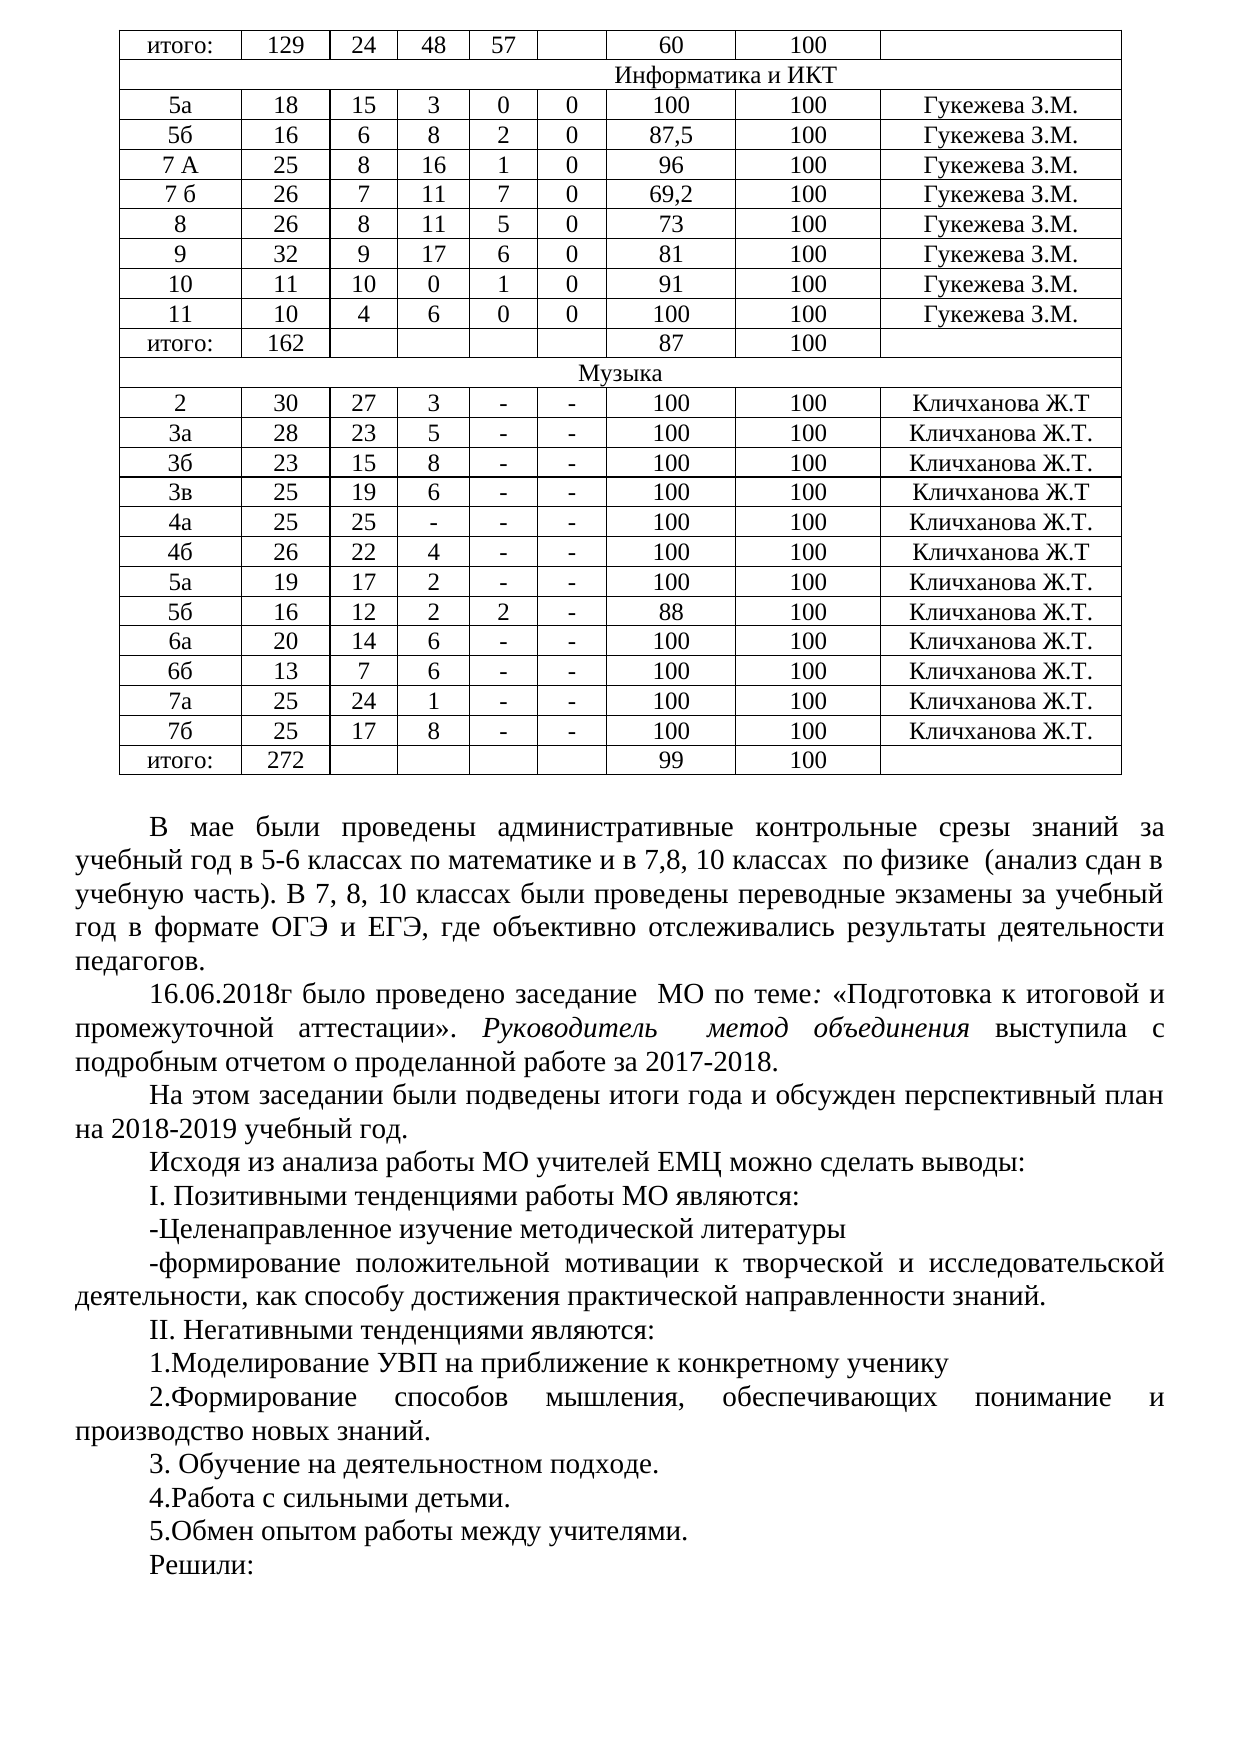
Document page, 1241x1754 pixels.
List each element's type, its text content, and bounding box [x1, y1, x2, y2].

table_cell 100 [607, 656, 735, 685]
table_cell [881, 329, 1121, 357]
table_cell 100 [736, 90, 880, 119]
table_cell 25 [242, 478, 329, 506]
table_cell 100 [607, 626, 735, 655]
table_cell Информатика и ИКТ [330, 60, 1121, 89]
table_cell Кличханова Ж.Т [881, 537, 1121, 566]
table_cell 100 [736, 746, 880, 774]
table_cell 60 [607, 31, 735, 59]
table_cell Кличханова Ж.Т. [881, 448, 1121, 476]
text 5.Обмен опытом работы между учителями. [75, 1513, 1165, 1547]
table_cell - [538, 686, 606, 715]
table_cell 100 [736, 418, 880, 447]
table_cell 1 [398, 686, 469, 715]
table_cell 0 [538, 120, 606, 149]
table_cell 16 [398, 150, 469, 178]
table_cell 7б [120, 716, 241, 744]
table_cell 100 [607, 567, 735, 596]
table_cell - [538, 478, 606, 506]
table_cell 23 [242, 448, 329, 476]
text 2.Формирование способов мышления, обеспечивающих понимание и производство новых знаний. [75, 1379, 1165, 1446]
table_cell 7а [120, 686, 241, 715]
table_cell [331, 746, 397, 774]
table_cell 18 [242, 90, 329, 119]
table_cell итого: [120, 31, 241, 59]
table_cell 100 [736, 150, 880, 178]
table_cell - [470, 418, 537, 447]
table_cell 17 [331, 567, 397, 596]
table_cell [881, 31, 1121, 59]
table_cell 16 [242, 597, 329, 625]
table_cell - [470, 537, 537, 566]
table_cell 272 [242, 746, 329, 774]
table_cell 100 [736, 567, 880, 596]
table_cell [538, 746, 606, 774]
table_cell 7 [331, 180, 397, 208]
table_cell - [470, 626, 537, 655]
table_cell 19 [242, 567, 329, 596]
table_cell Кличханова Ж.Т. [881, 507, 1121, 536]
table_cell 96 [607, 150, 735, 178]
table_cell 7 б [120, 180, 241, 208]
table_cell 3а [120, 418, 241, 447]
table_cell 32 [242, 239, 329, 268]
table_cell - [470, 656, 537, 685]
table_cell 6 [331, 120, 397, 149]
table_cell 91 [607, 269, 735, 298]
table_cell 7 [331, 656, 397, 685]
table_cell - [538, 626, 606, 655]
table_cell 4б [120, 537, 241, 566]
table_cell 10 [120, 269, 241, 298]
table_cell 3 [398, 90, 469, 119]
table_cell 57 [470, 31, 537, 59]
table_cell 6 [398, 299, 469, 327]
table_cell 3б [120, 448, 241, 476]
table_cell 100 [736, 180, 880, 208]
table_cell 15 [331, 90, 397, 119]
table_cell 15 [331, 448, 397, 476]
table_cell 12 [331, 597, 397, 625]
table_cell 25 [242, 686, 329, 715]
table_cell - [538, 388, 606, 417]
table_cell 23 [331, 418, 397, 447]
table_cell 8 [331, 150, 397, 178]
table_cell - [470, 567, 537, 596]
table_cell 8 [398, 120, 469, 149]
table_cell 100 [736, 120, 880, 149]
text 4.Работа с сильными детьми. [75, 1480, 1165, 1513]
table_cell 99 [607, 746, 735, 774]
table_cell 19 [331, 478, 397, 506]
table_cell 100 [736, 686, 880, 715]
text 16.06.2018г было проведено заседание МО по теме: «Подготовка к итоговой и промежуточной аттестации». Руководитель метод объединения выступила с подробным отчетом о проделанной работе за 2017-2018. [75, 977, 1165, 1077]
table_cell 26 [242, 180, 329, 208]
table_cell 0 [398, 269, 469, 298]
table_cell - [470, 686, 537, 715]
table_cell 6 [398, 626, 469, 655]
table_cell 100 [607, 418, 735, 447]
table_cell Гукежева З.М. [881, 269, 1121, 298]
table_cell 69,2 [607, 180, 735, 208]
text В мае были проведены административные контрольные срезы знаний за учебный год в 5-6 классах по математике и в 7,8, 10 классах по физике (анализ сдан в учебную часть). В 7, 8, 10 классах были проведены переводные экзамены за учебный год в формате ОГЭ и ЕГЭ, где объективно отслеживались результаты деятельности педагогов. [75, 809, 1165, 977]
table_cell 100 [736, 269, 880, 298]
table_cell - [398, 507, 469, 536]
table_cell 5 [398, 418, 469, 447]
table_cell 100 [736, 478, 880, 506]
table_cell 14 [331, 626, 397, 655]
table_cell Кличханова Ж.Т. [881, 656, 1121, 685]
table_cell 27 [331, 388, 397, 417]
text На этом заседании были подведены итоги года и обсужден перспективный план на 2018-2019 учебный год. [75, 1077, 1165, 1144]
table_cell 100 [607, 716, 735, 744]
table_cell - [538, 597, 606, 625]
table_cell 6б [120, 656, 241, 685]
table_cell 28 [242, 418, 329, 447]
table_cell Гукежева З.М. [881, 180, 1121, 208]
table_cell 100 [607, 507, 735, 536]
table_cell Кличханова Ж.Т. [881, 626, 1121, 655]
text Решили: [75, 1547, 1165, 1580]
table_cell 162 [242, 329, 329, 357]
table_cell 3в [120, 478, 241, 506]
table_cell 22 [331, 537, 397, 566]
table_cell 100 [736, 448, 880, 476]
table_cell 48 [398, 31, 469, 59]
table_cell 100 [736, 388, 880, 417]
table_cell 0 [470, 299, 537, 327]
table_cell 6 [398, 478, 469, 506]
table_cell 0 [538, 180, 606, 208]
table_cell [120, 60, 330, 89]
table_cell 100 [607, 299, 735, 327]
table_cell [470, 329, 537, 357]
table_cell [538, 329, 606, 357]
table_cell Кличханова Ж.Т. [881, 686, 1121, 715]
table_cell 0 [538, 299, 606, 327]
table_cell 100 [736, 656, 880, 685]
table_cell 24 [331, 686, 397, 715]
table_cell - [538, 448, 606, 476]
table_cell 26 [242, 209, 329, 238]
table_cell 7 [470, 180, 537, 208]
table_cell 6а [120, 626, 241, 655]
table_cell - [538, 656, 606, 685]
table_cell 2 [470, 597, 537, 625]
table_cell [881, 746, 1121, 774]
table_cell 25 [242, 150, 329, 178]
table_cell 100 [607, 478, 735, 506]
table_cell 6 [398, 656, 469, 685]
table_cell - [538, 507, 606, 536]
table_cell - [470, 507, 537, 536]
table_cell Гукежева З.М. [881, 120, 1121, 149]
table_cell [331, 329, 397, 357]
table_cell 100 [607, 90, 735, 119]
table_cell итого: [120, 746, 241, 774]
table_cell 9 [120, 239, 241, 268]
table_cell 73 [607, 209, 735, 238]
table_cell Кличханова Ж.Т. [881, 418, 1121, 447]
table_cell 4а [120, 507, 241, 536]
table_cell - [538, 567, 606, 596]
table_cell Гукежева З.М. [881, 90, 1121, 119]
table_cell 5а [120, 567, 241, 596]
text I. Позитивными тенденциями работы МО являются: [75, 1178, 1165, 1211]
table_cell 2 [470, 120, 537, 149]
table_cell - [470, 478, 537, 506]
table_cell 16 [242, 120, 329, 149]
table_cell 100 [607, 537, 735, 566]
table_cell 9 [331, 239, 397, 268]
table_cell 11 [242, 269, 329, 298]
table_cell 0 [538, 239, 606, 268]
table_cell Кличханова Ж.Т. [881, 716, 1121, 744]
table_cell 100 [736, 716, 880, 744]
table_cell 30 [242, 388, 329, 417]
table_cell 1 [470, 150, 537, 178]
table_cell 100 [736, 597, 880, 625]
table_cell [398, 746, 469, 774]
text -Целенаправленное изучение методической литературы [75, 1211, 1165, 1245]
text 3. Обучение на деятельностном подходе. [75, 1446, 1165, 1480]
table_cell 25 [331, 507, 397, 536]
table_cell 88 [607, 597, 735, 625]
table_cell 8 [398, 716, 469, 744]
table_cell 100 [607, 388, 735, 417]
table_cell Кличханова Ж.Т. [881, 597, 1121, 625]
table_cell 26 [242, 537, 329, 566]
table_cell [398, 329, 469, 357]
table_cell Музыка [120, 358, 1121, 387]
table_cell 8 [331, 209, 397, 238]
table_cell 87 [607, 329, 735, 357]
table_cell Кличханова Ж.Т [881, 478, 1121, 506]
table_cell 10 [242, 299, 329, 327]
table_cell 25 [242, 507, 329, 536]
table_cell 2 [398, 597, 469, 625]
table_cell 100 [736, 299, 880, 327]
table_cell 100 [736, 626, 880, 655]
table_cell - [470, 388, 537, 417]
table_cell Гукежева З.М. [881, 239, 1121, 268]
table_cell 100 [736, 239, 880, 268]
table_cell 17 [331, 716, 397, 744]
table_cell Гукежева З.М. [881, 209, 1121, 238]
text Исходя из анализа работы МО учителей ЕМЦ можно сделать выводы: [75, 1144, 1165, 1178]
table_cell 5б [120, 120, 241, 149]
table_cell 5а [120, 90, 241, 119]
table_cell 0 [538, 90, 606, 119]
table_cell 20 [242, 626, 329, 655]
table_cell 3 [398, 388, 469, 417]
table_cell 4 [331, 299, 397, 327]
table_cell 8 [120, 209, 241, 238]
table_cell 7 А [120, 150, 241, 178]
table_cell 87,5 [607, 120, 735, 149]
table_cell 11 [398, 209, 469, 238]
table_cell 0 [470, 90, 537, 119]
table_cell 100 [736, 507, 880, 536]
table_cell 5 [470, 209, 537, 238]
table_cell 2 [398, 567, 469, 596]
table_cell 0 [538, 209, 606, 238]
table_cell 129 [242, 31, 329, 59]
table_cell 11 [120, 299, 241, 327]
table_cell 100 [736, 537, 880, 566]
table_cell 25 [242, 716, 329, 744]
table_cell - [538, 418, 606, 447]
table_cell 0 [538, 150, 606, 178]
table_cell - [538, 537, 606, 566]
table_cell 10 [331, 269, 397, 298]
table_cell 5б [120, 597, 241, 625]
table_cell 6 [470, 239, 537, 268]
table_cell итого: [120, 329, 241, 357]
table_cell 8 [398, 448, 469, 476]
table_cell 1 [470, 269, 537, 298]
text 1.Моделирование УВП на приближение к конкретному ученику [75, 1346, 1165, 1379]
table_cell 100 [736, 329, 880, 357]
text II. Негативными тенденциями являются: [75, 1312, 1165, 1346]
table_cell 2 [120, 388, 241, 417]
table_cell 11 [398, 180, 469, 208]
text -формирование положительной мотивации к творческой и исследовательской деятельности, как способу достижения практической направленности знаний. [75, 1245, 1165, 1312]
table_cell [538, 31, 606, 59]
table_cell - [470, 448, 537, 476]
table_cell 81 [607, 239, 735, 268]
table_cell Гукежева З.М. [881, 150, 1121, 178]
table_cell Кличханова Ж.Т. [881, 567, 1121, 596]
table_cell - [470, 716, 537, 744]
table_cell Кличханова Ж.Т [881, 388, 1121, 417]
table_cell 4 [398, 537, 469, 566]
table_cell 100 [607, 686, 735, 715]
table_cell 17 [398, 239, 469, 268]
table_cell [470, 746, 537, 774]
table_cell 100 [607, 448, 735, 476]
table_cell - [538, 716, 606, 744]
table_cell Гукежева З.М. [881, 299, 1121, 327]
table_cell 100 [736, 31, 880, 59]
table_cell 24 [331, 31, 397, 59]
table_cell 100 [736, 209, 880, 238]
table_cell 13 [242, 656, 329, 685]
table_cell 0 [538, 269, 606, 298]
